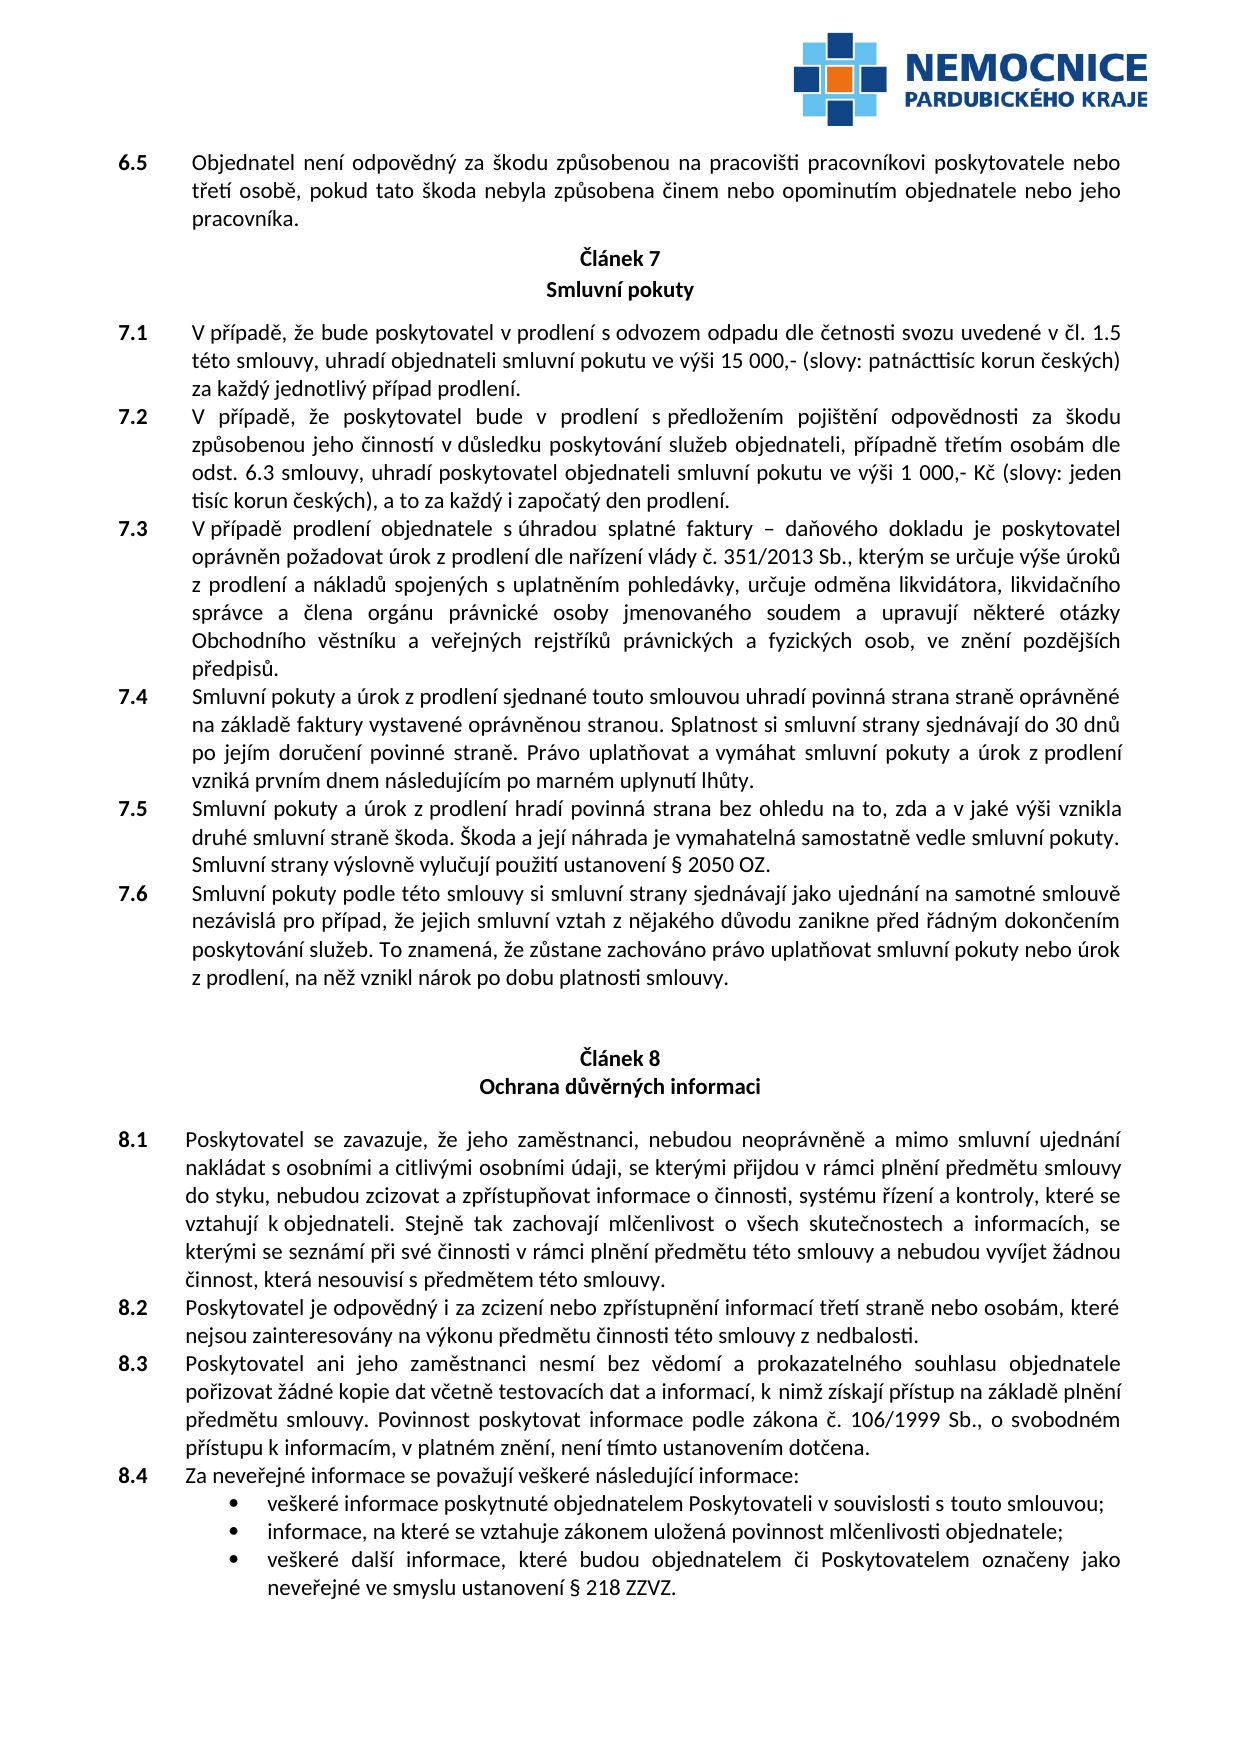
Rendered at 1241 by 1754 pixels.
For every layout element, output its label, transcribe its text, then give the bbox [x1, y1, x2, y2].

text 7.6 Smluvní pokuty podle této smlouvy si smluvní strany sjednávají jako ujednání na samotné smlouvě nezávislá pro případ, že jejich smluvní vztah z nějakého důvodu zanikne před řádným dokončením poskytování služeb. To znamená, že zůstane zachováno právo uplatňovat smluvní pokuty nebo úrok z prodlení, na něž vznikl nárok po dobu platnosti smlouvy. [118, 879, 1122, 991]
list veškeré další informace, které budou objednatelem či Poskytovatelem označeny jako neveřejné ve smyslu ustanovení § 218 ZZVZ. [229, 1545, 1122, 1601]
text 7.4 Smluvní pokuty a úrok z prodlení sjednané touto smlouvou uhradí povinná strana straně oprávněné na základě faktury vystavené oprávněnou stranou. Splatnost si smluvní strany sjednávají do 30 dnů po jejím doručení povinné straně. Právo uplatňovat a vymáhat smluvní pokuty a úrok z prodlení vzniká prvním dnem následujícím po marném uplynutí lhůty. [118, 682, 1122, 794]
text 7.2 V případě, že poskytovatel bude v prodlení s předložením pojištění odpovědnosti za škodu způsobenou jeho činností v důsledku poskytování služeb objednateli, případně třetím osobám dle odst. 6.3 smlouvy, uhradí poskytovatel objednateli smluvní pokutu ve výši 1 000,- Kč (slovy: jeden tisíc korun českých), a to za každý i započatý den prodlení. [118, 402, 1122, 514]
subtitle Smluvní pokuty [118, 275, 1122, 303]
list Za neveřejné informace se považují veškeré následující informace: [118, 1461, 1122, 1489]
text 7.1 V případě, že bude poskytovatel v prodlení s odvozem odpadu dle četnosti svozu uvedené v čl. 1.5 této smlouvy, uhradí objednateli smluvní pokutu ve výši 15 000,- (slovy: patnácttisíc korun českých) za každý jednotlivý případ prodlení. [118, 318, 1122, 402]
list veškeré informace poskytnuté objednatelem Poskytovateli v souvislosti s touto smlouvou; [229, 1489, 1122, 1517]
text 7.5 Smluvní pokuty a úrok z prodlení hradí povinná strana bez ohledu na to, zda a v jaké výši vznikla druhé smluvní straně škoda. Škoda a její náhrada je vymahatelná samostatně vedle smluvní pokuty. Smluvní strany výslovně vylučují použití ustanovení § 2050 OZ. [118, 794, 1122, 879]
picture [792, 31, 1148, 127]
list informace, na které se vztahuje zákonem uložená povinnost mlčenlivosti objednatele; [229, 1517, 1122, 1545]
text 6.5 Objednatel není odpovědný za škodu způsobenou na pracovišti pracovníkovi poskytovatele nebo třetí osobě, pokud tato škoda nebyla způsobena činem nebo opominutím objednatele nebo jeho pracovníka. [118, 148, 1122, 232]
list Poskytovatel ani jeho zaměstnanci nesmí bez vědomí a prokazatelného souhlasu objednatele pořizovat žádné kopie dat včetně testovacích dat a informací, k nimž získají přístup na základě plnění předmětu smlouvy. Povinnost poskytovat informace podle zákona č. 106/1999 Sb., o svobodném přístupu k informacím, v platném znění, není tímto ustanovením dotčena. [118, 1349, 1122, 1461]
text 7.3 V případě prodlení objednatele s úhradou splatné faktury – daňového dokladu je poskytovatel oprávněn požadovat úrok z prodlení dle nařízení vlády č. 351/2013 Sb., kterým se určuje výše úroků z prodlení a nákladů spojených s uplatněním pohledávky, určuje odměna likvidátora, likvidačního správce a člena orgánu právnické osoby jmenovaného soudem a upravují některé otázky Obchodního věstníku a veřejných rejstříků právnických a fyzických osob, ve znění pozdějších předpisů. [118, 514, 1122, 682]
text Ochrana důvěrných informaci [118, 1072, 1122, 1100]
text Článek 8 [118, 1044, 1122, 1072]
list Poskytovatel je odpovědný i za zcizení nebo zpřístupnění informací třetí straně nebo osobám, které nejsou zainteresovány na výkonu předmětu činnosti této smlouvy z nedbalosti. [118, 1293, 1122, 1349]
subtitle Článek 7 [118, 244, 1122, 272]
list Poskytovatel se zavazuje, že jeho zaměstnanci, nebudou neoprávněně a mimo smluvní ujednání nakládat s osobními a citlivými osobními údaji, se kterými přijdou v rámci plnění předmětu smlouvy do styku, nebudou zcizovat a zpřístupňovat informace o činnosti, systému řízení a kontroly, které se vztahují k objednateli. Stejně tak zachovají mlčenlivost o všech skutečnostech a informacích, se kterými se seznámí při své činnosti v rámci plnění předmětu této smlouvy a nebudou vyvíjet žádnou činnost, která nesouvisí s předmětem této smlouvy. [118, 1125, 1122, 1293]
